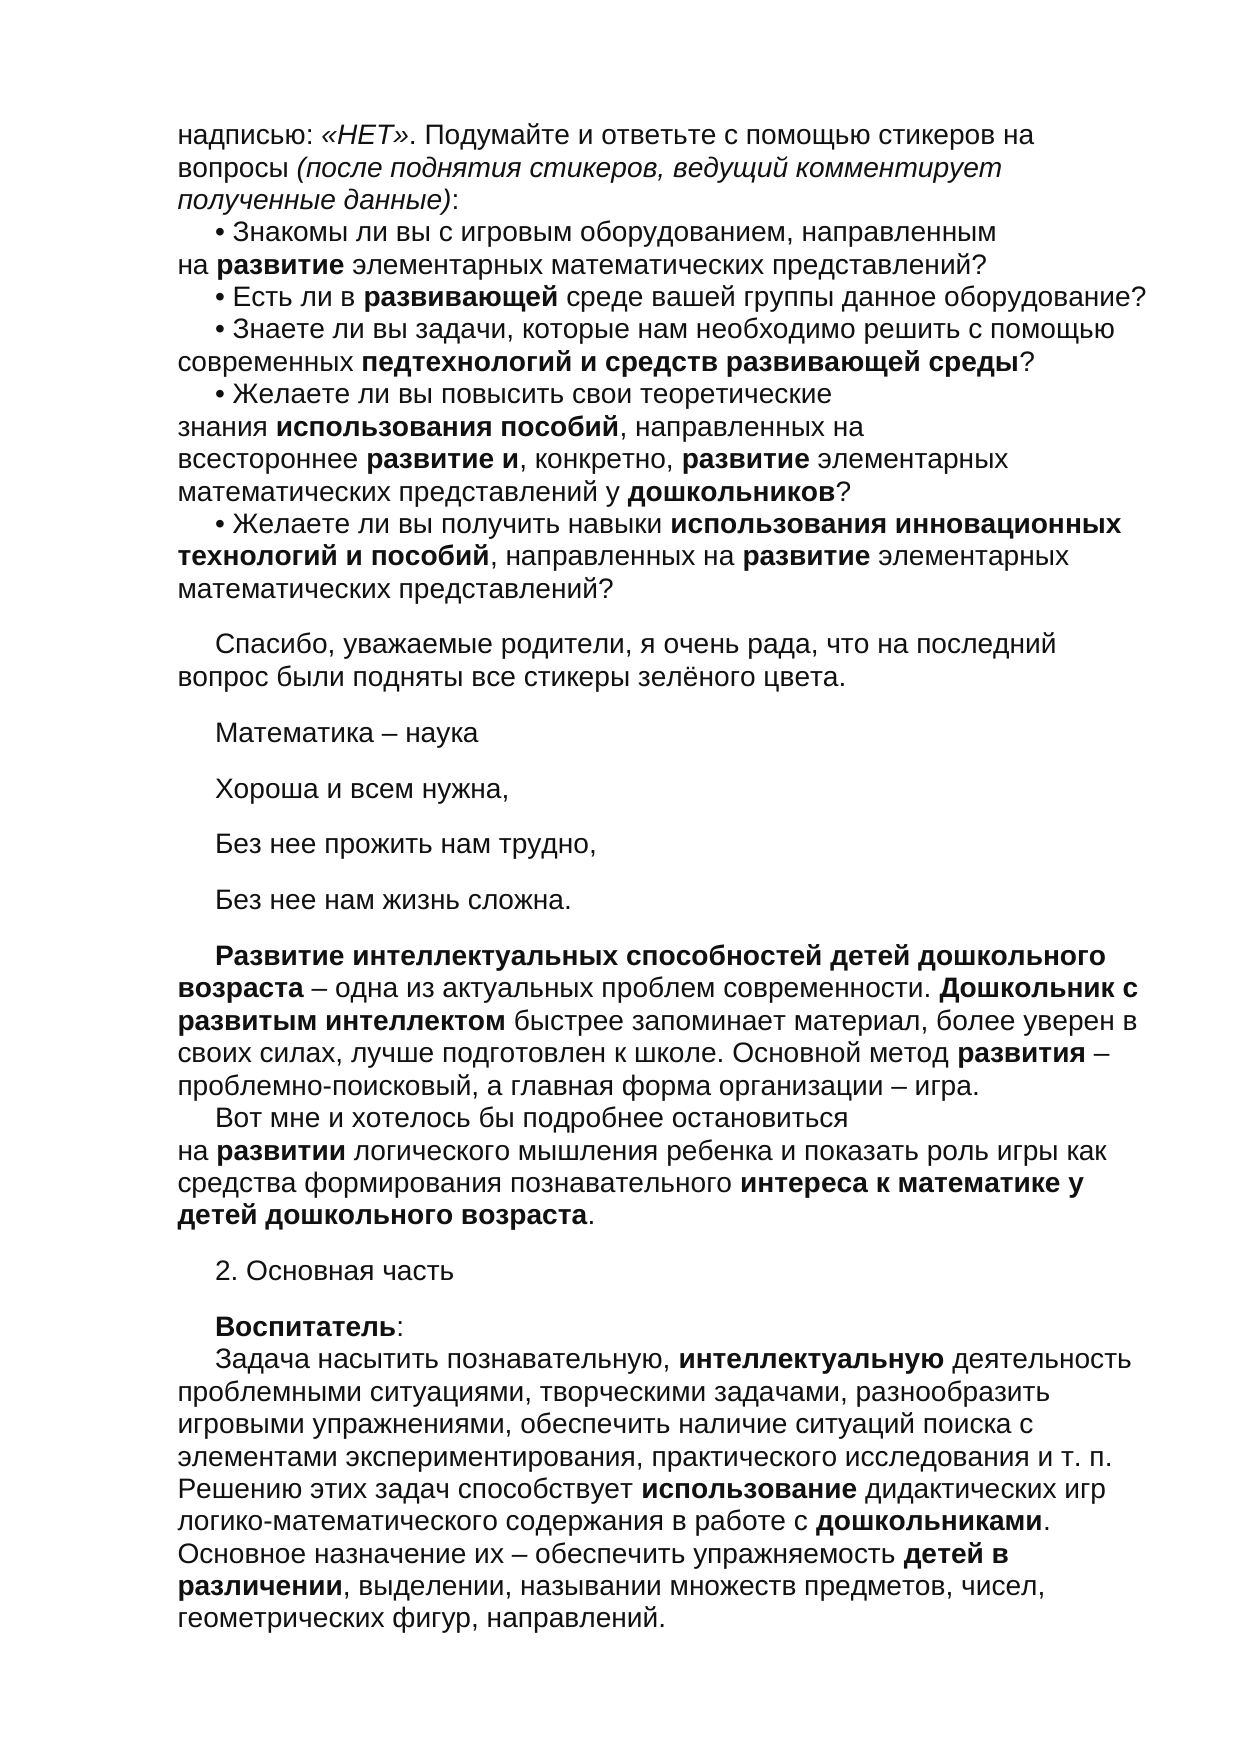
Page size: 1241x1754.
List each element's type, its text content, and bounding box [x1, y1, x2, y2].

text Математика – наука [177, 716, 1152, 748]
text Спасибо, уважаемые родители, я очень рада, что на последний вопрос были подняты все стикеры зелёного цвета. [177, 627, 1152, 692]
text Вот мне и хотелось бы подробнее остановиться на развитии логического мышления ребенка и показать роль игры как средства формирования познавательного интереса к математике у детей дошкольного возраста. [177, 1101, 1152, 1231]
text Без нее нам жизнь сложна. [177, 883, 1152, 916]
text • Желаете ли вы повысить свои теоретические знания использования пособий, направленных на всестороннее развитие и, конкретно, развитие элементарных математических представлений у дошкольников? [177, 377, 1152, 507]
text • Есть ли в развивающей среде вашей группы данное оборудование? [177, 280, 1152, 312]
text 2. Основная часть [177, 1254, 1152, 1286]
text Хороша и всем нужна, [177, 772, 1152, 804]
text • Знаете ли вы задачи, которые нам необходимо решить с помощью современных педтехнологий и средств развивающей среды? [177, 312, 1152, 377]
text Развитие интеллектуальных способностей детей дошкольного возраста – одна из актуальных проблем современности. Дошкольник с развитым интеллектом быстрее запоминает материал, более уверен в своих силах, лучше подготовлен к школе. Основной метод развития – проблемно-поисковый, а главная форма организации – игра. [177, 939, 1152, 1101]
text Воспитатель: [177, 1310, 1152, 1342]
text • Знакомы ли вы с игровым оборудованием, направленным на развитие элементарных математических представлений? [177, 215, 1152, 280]
text • Желаете ли вы получить навыки использования инновационных технологий и пособий, направленных на развитие элементарных математических представлений? [177, 507, 1152, 604]
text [177, 118, 1152, 215]
text Без нее прожить нам трудно, [177, 827, 1152, 860]
text Задача насытить познавательную, интеллектуальную деятельность проблемными ситуациями, творческими задачами, разнообразить игровыми упражнениями, обеспечить наличие ситуаций поиска с элементами экспериментирования, практического исследования и т. п. Решению этих задач способствует использование дидактических игр логико-математического содержания в работе с дошкольниками. Основное назначение их – обеспечить упражняемость детей в различении, выделении, назывании множеств предметов, чисел, геометрических фигур, направлений. [177, 1342, 1152, 1634]
